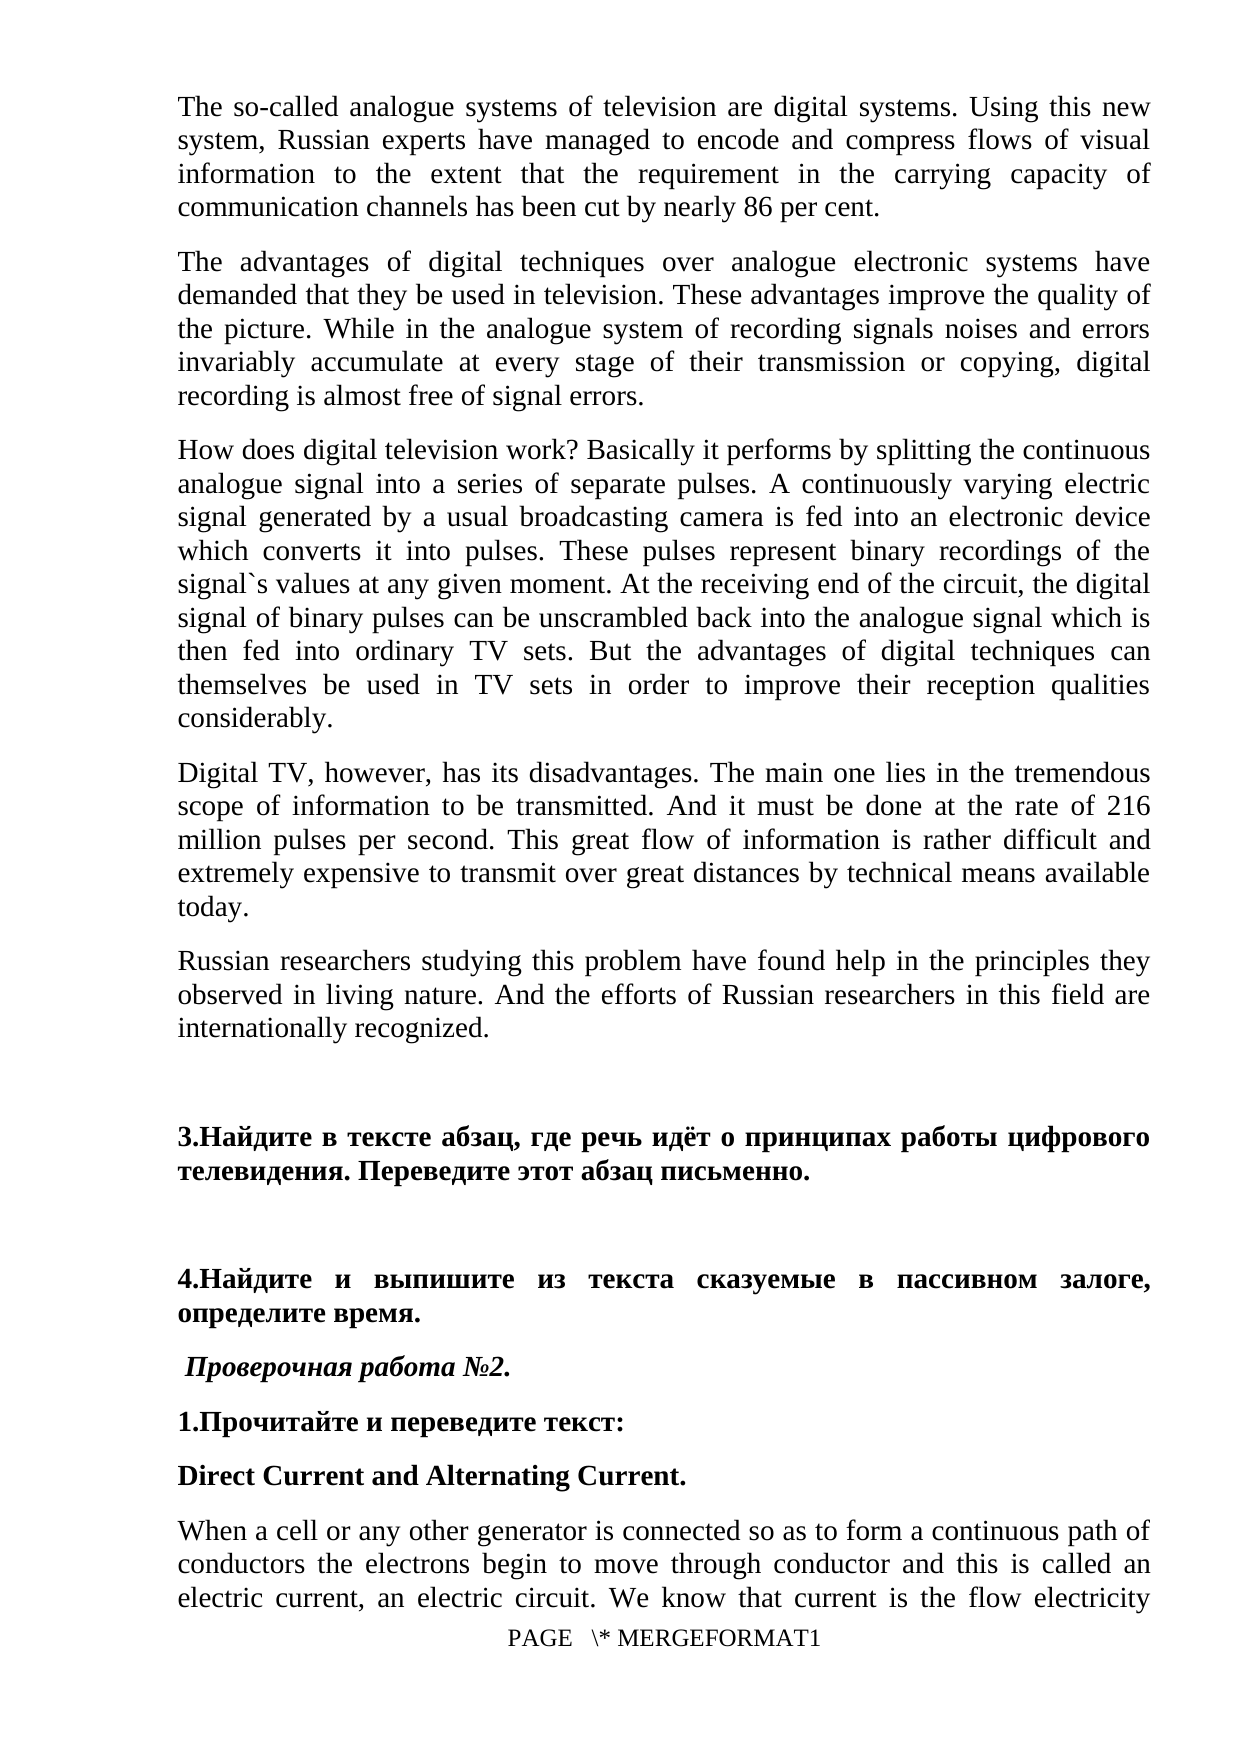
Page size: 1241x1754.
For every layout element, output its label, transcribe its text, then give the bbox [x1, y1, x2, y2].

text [177, 1513, 1152, 1613]
text The so-called analogue systems of television are digital systems. Using this new system, Russian experts have managed to encode and compress flows of visual information to the extent that the requirement in the carrying capacity of communication channels has been cut by nearly 86 per cent. [177, 89, 1152, 223]
text Проверочная работа №2. [177, 1349, 1152, 1383]
text Russian researchers studying this problem have found help in the principles they observed in living nature. And the efforts of Russian researchers in this field are internationally recognized. [177, 943, 1152, 1044]
text The advantages of digital techniques over analogue electronic systems have demanded that they be used in television. These advantages improve the quality of the picture. While in the analogue system of recording signals noises and errors invariably accumulate at every stage of their transmission or copying, digital recording is almost free of signal errors. [177, 244, 1152, 411]
text Digital TV, however, has its disadvantages. The main one lies in the tremendous scope of information to be transmitted. And it must be done at the rate of 216 million pulses per second. This great flow of information is rather difficult and extremely expensive to transmit over great distances by technical means available today. [177, 755, 1152, 923]
text Direct Current and Alternating Current. [177, 1458, 1152, 1492]
text 4.Найдите и выпишите из текста сказуемые в пассивном залоге, определите время. [177, 1262, 1152, 1329]
text 3.Найдите в тексте абзац, где речь идёт о принципах работы цифрового телевидения. Переведите этот абзац письменно. [177, 1119, 1152, 1186]
text 1.Прочитайте и переведите текст: [177, 1404, 1152, 1437]
text How does digital television work? Basically it performs by splitting the continuous analogue signal into a series of separate pulses. A continuously varying electric signal generated by a usual broadcasting camera is fed into an electronic device which converts it into pulses. These pulses represent binary recordings of the signal`s values at any given moment. At the receiving end of the circuit, the digital signal of binary pulses can be unscrambled back into the analogue signal which is then fed into ordinary TV sets. But the advantages of digital techniques can themselves be used in TV sets in order to improve their reception qualities considerably. [177, 432, 1152, 734]
